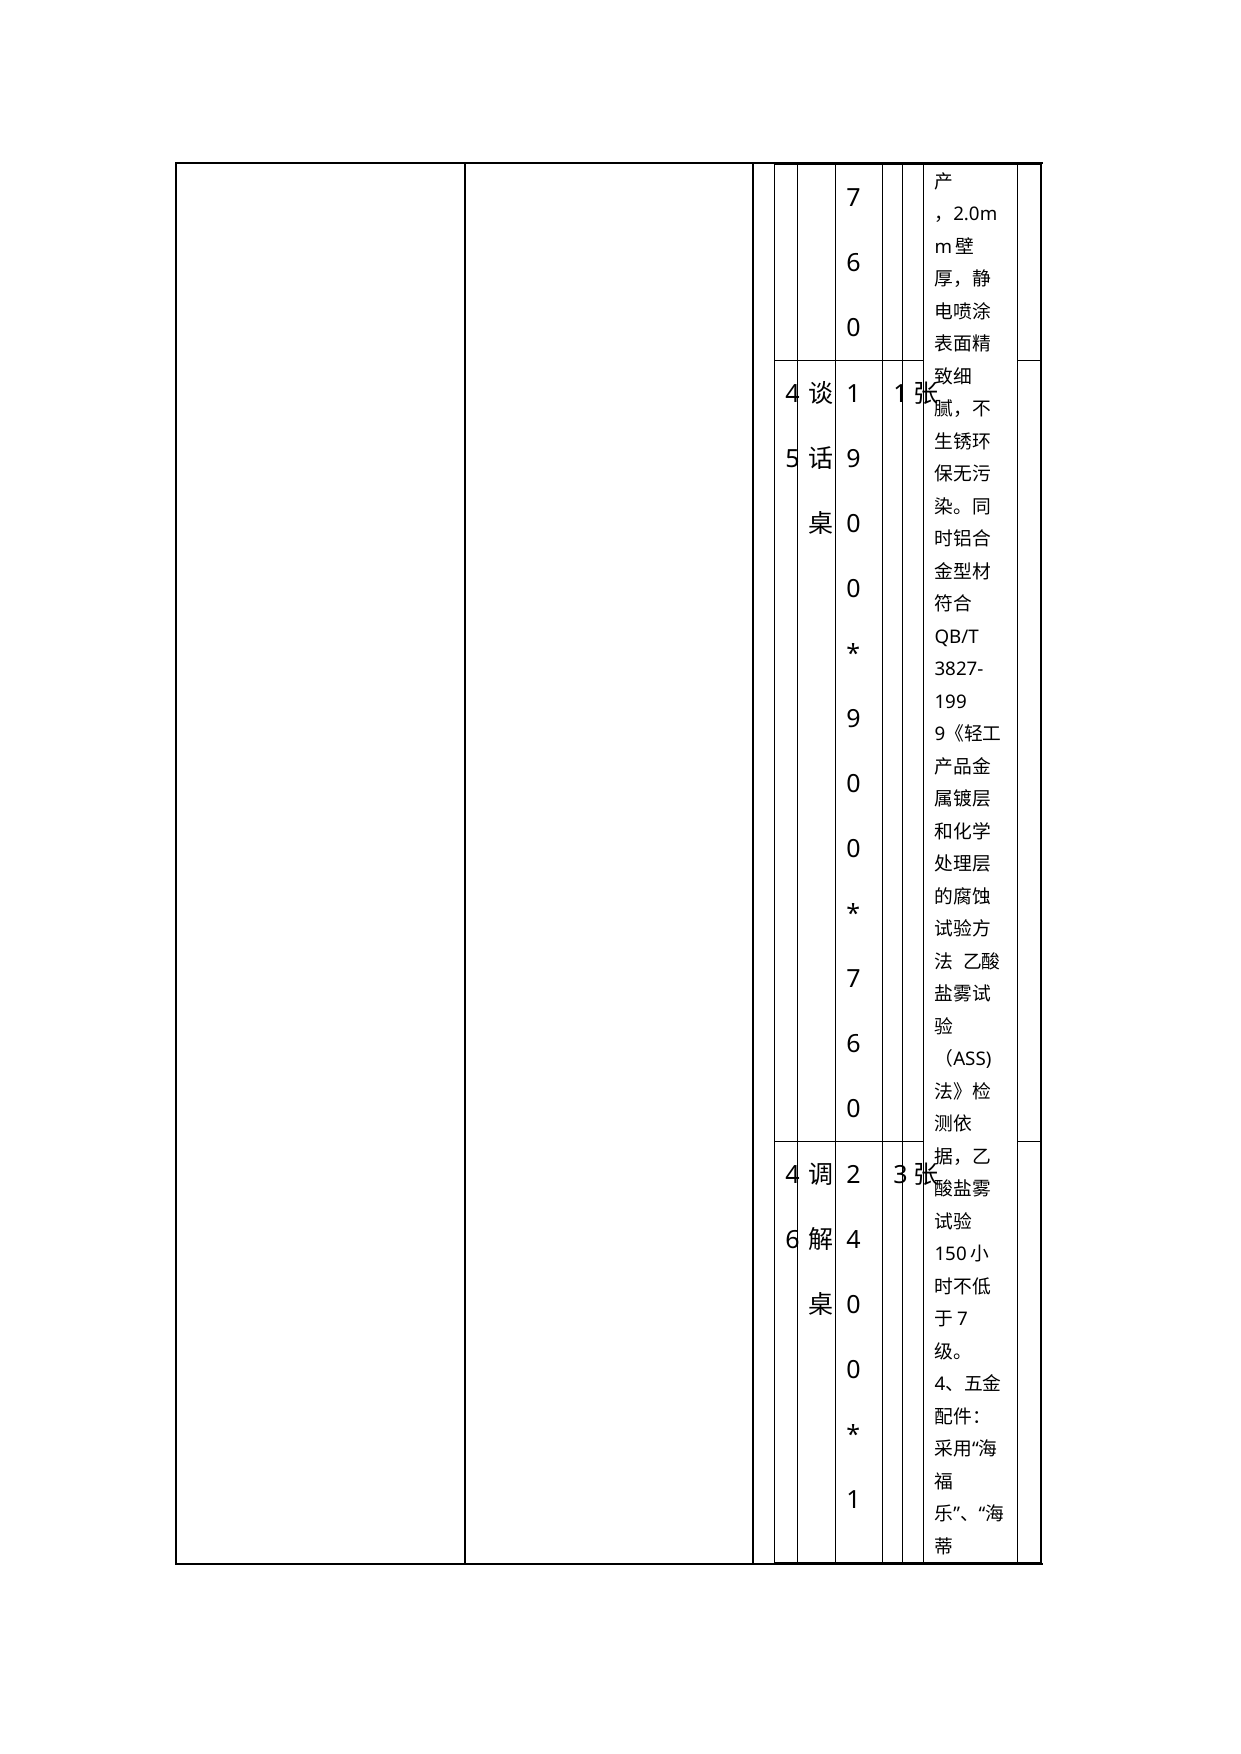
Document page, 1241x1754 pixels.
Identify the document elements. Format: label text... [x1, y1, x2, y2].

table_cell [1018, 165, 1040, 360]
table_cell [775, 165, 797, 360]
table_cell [798, 1142, 835, 1562]
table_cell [836, 1142, 882, 1562]
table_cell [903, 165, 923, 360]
table_cell 1 [177, 164, 464, 1563]
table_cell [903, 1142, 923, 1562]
table_cell [466, 164, 752, 1563]
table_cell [775, 361, 797, 1141]
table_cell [1018, 361, 1040, 1141]
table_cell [883, 361, 902, 1141]
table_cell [924, 165, 1017, 1562]
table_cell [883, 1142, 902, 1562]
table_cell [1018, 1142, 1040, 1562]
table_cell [798, 361, 835, 1141]
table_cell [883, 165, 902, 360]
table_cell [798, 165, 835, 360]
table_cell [903, 361, 923, 1141]
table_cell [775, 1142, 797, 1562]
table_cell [754, 164, 774, 1563]
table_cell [836, 361, 882, 1141]
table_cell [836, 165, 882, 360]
